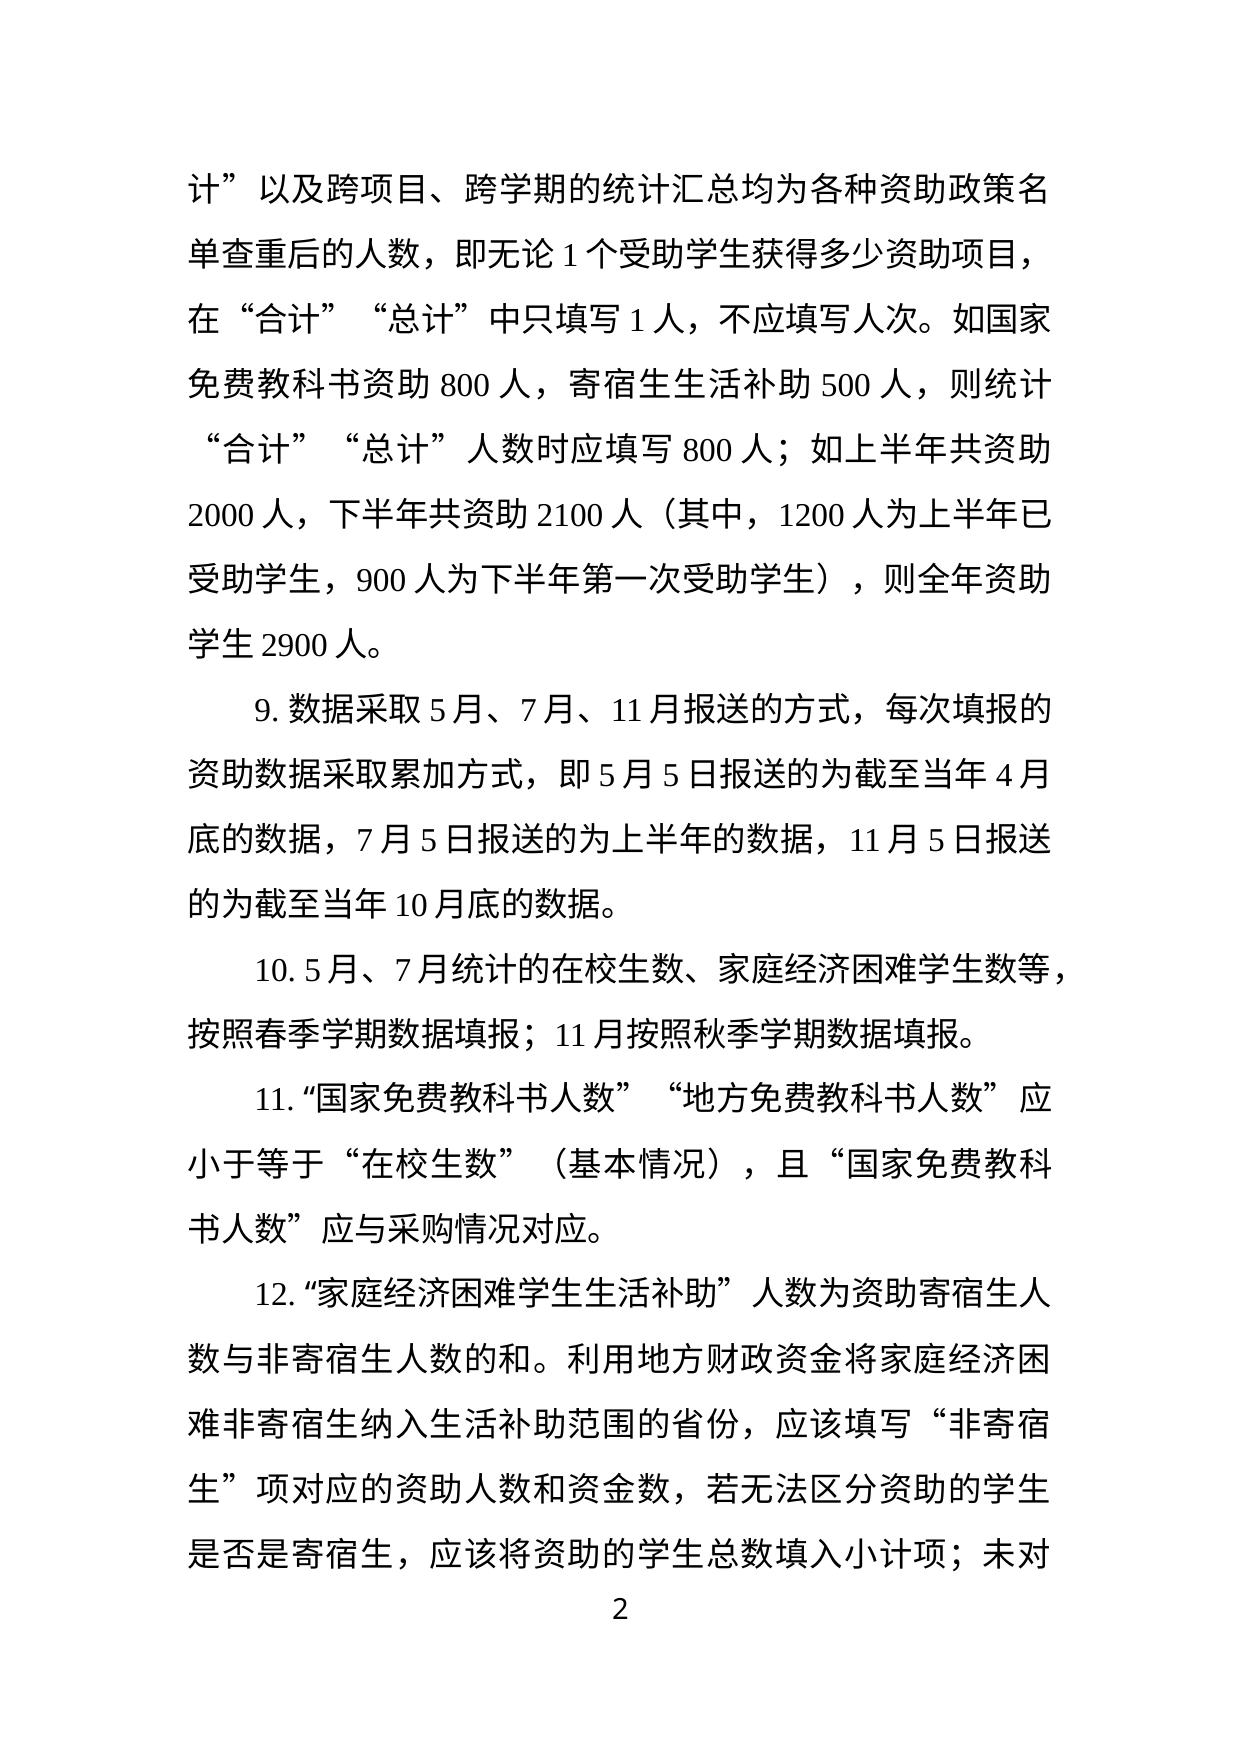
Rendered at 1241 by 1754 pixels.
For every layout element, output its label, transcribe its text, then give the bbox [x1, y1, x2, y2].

text 10. 5月、7月统计的在校生数、家庭经济困难学生数等，按照春季学期数据填报；11月按照秋季学期数据填报。 [187, 934, 1053, 1064]
text 11. “国家免费教科书人数”“地方免费教科书人数”应小于等于“在校生数”（基本情况），且“国家免费教科书人数”应与采购情况对应。 [187, 1064, 1053, 1259]
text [187, 154, 1053, 674]
text 9. 数据采取5月、7月、11月报送的方式，每次填报的资助数据采取累加方式，即5月5日报送的为截至当年4月底的数据，7月5日报送的为上半年的数据，11月5日报送的为截至当年10月底的数据。 [187, 674, 1053, 934]
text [187, 1259, 1053, 1584]
